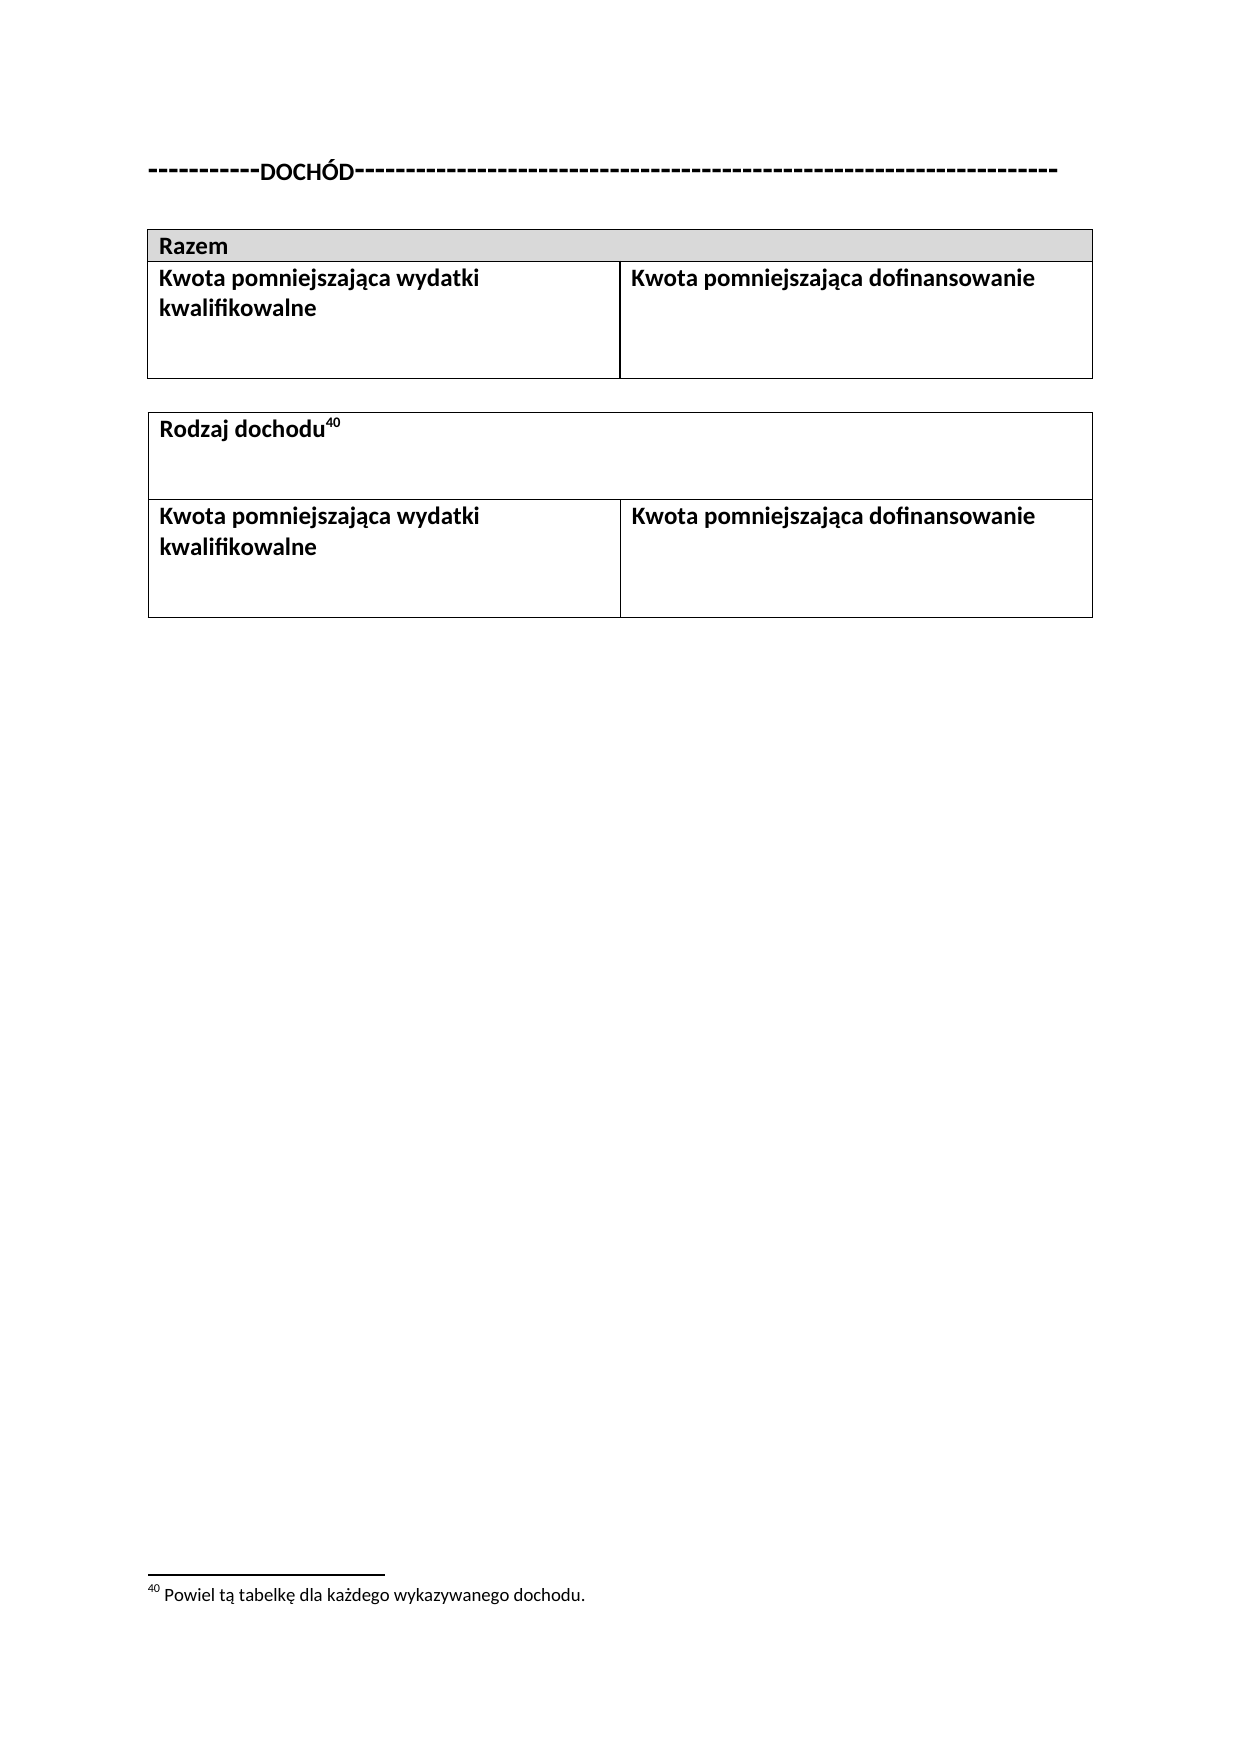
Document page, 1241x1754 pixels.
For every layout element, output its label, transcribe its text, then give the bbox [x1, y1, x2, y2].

text -----------DOCHÓD--------------------------------------------------------------------- [148, 148, 1093, 188]
table_cell Kwota pomniejszająca dofinansowanie [621, 262, 1092, 378]
table_header Razem [148, 230, 1092, 261]
table_cell Kwota pomniejszająca dofinansowanie [621, 500, 1092, 617]
table_cell Kwota pomniejszająca wydatki kwalifikowalne [148, 262, 619, 378]
table_cell Kwota pomniejszająca wydatki kwalifikowalne [149, 500, 620, 617]
table_header Rodzaj dochodu [149, 413, 1092, 499]
